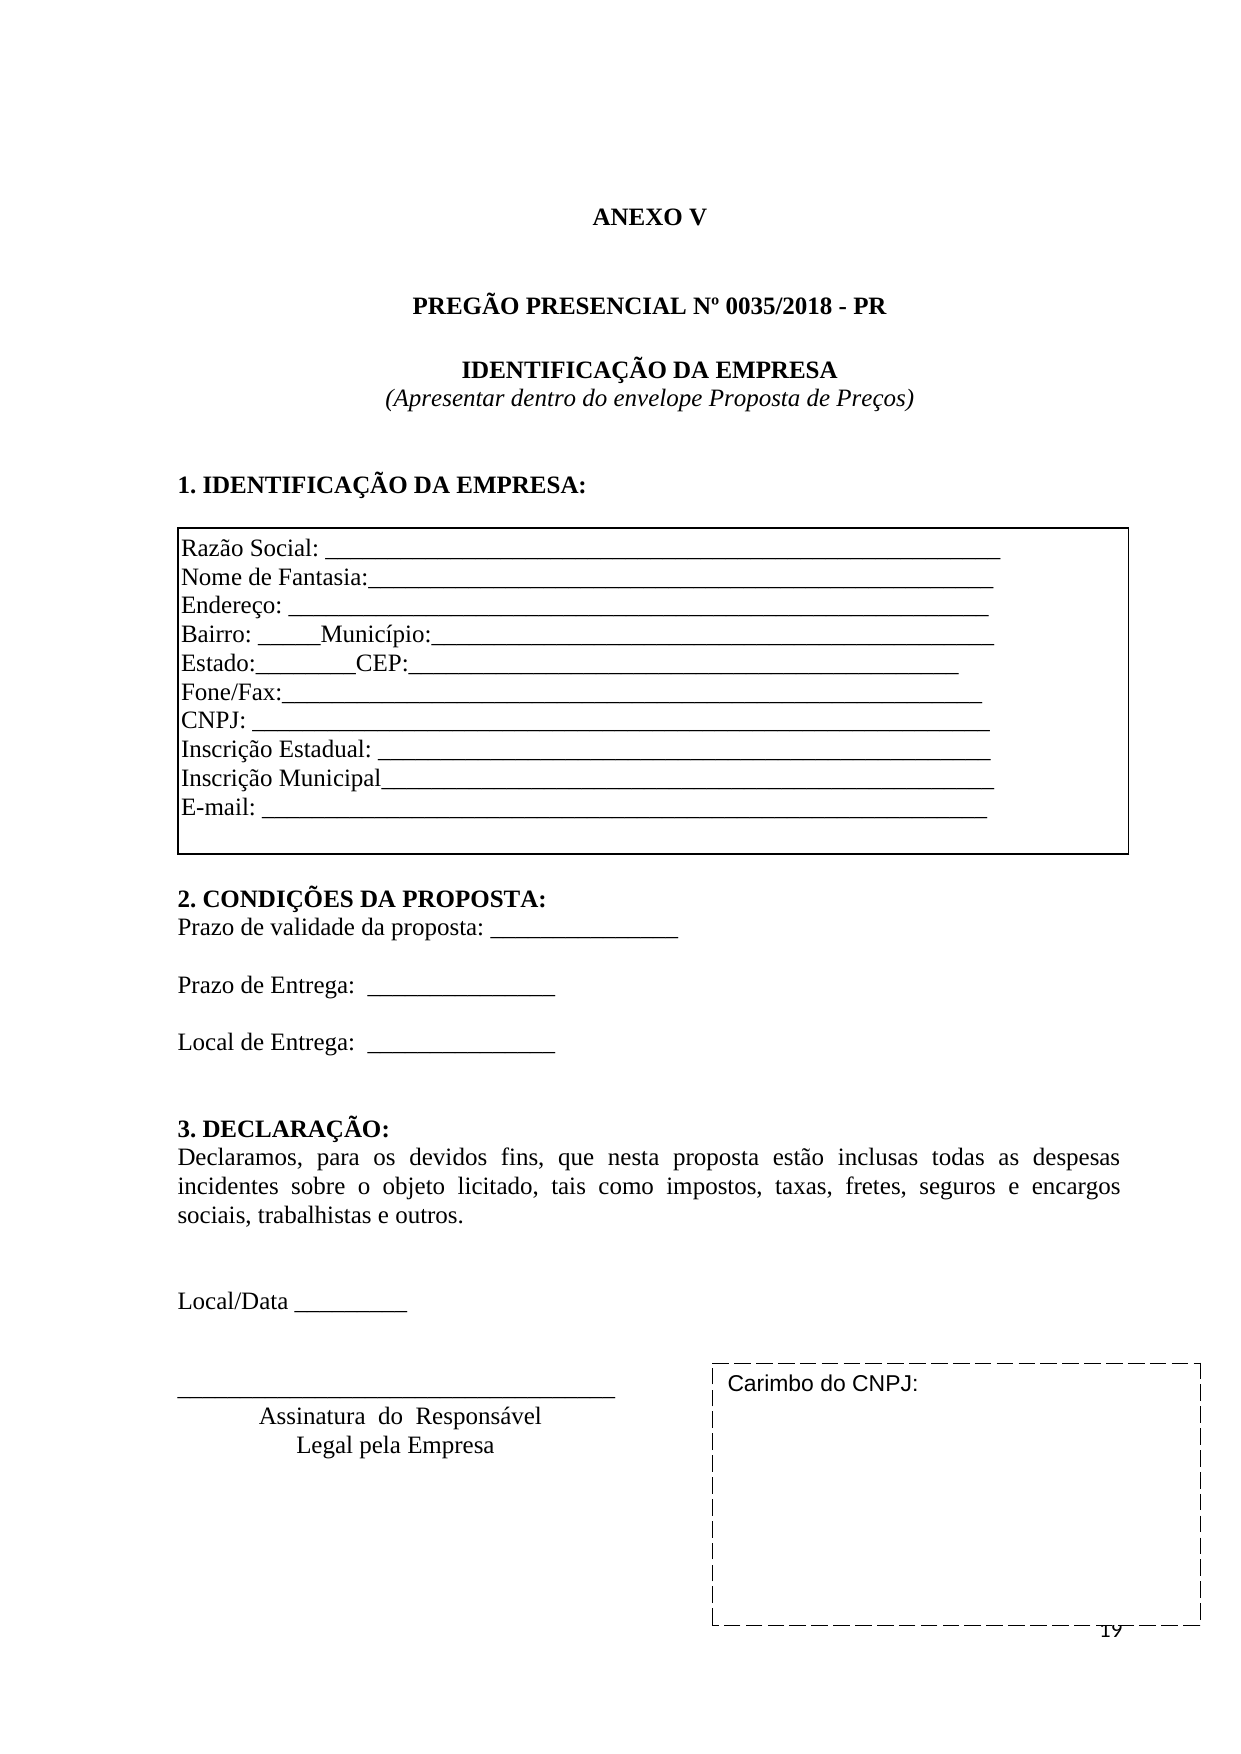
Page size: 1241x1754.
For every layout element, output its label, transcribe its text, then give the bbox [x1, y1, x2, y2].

text ___________________________________ [177, 1372, 712, 1401]
text ANEXO V [177, 202, 1122, 231]
text Razão Social: ______________________________________________________ [179, 531, 1128, 562]
text Inscrição Municipal_________________________________________________ [181, 763, 1126, 792]
text 2. CONDIÇÕES DA PROPOSTA: [177, 884, 1122, 912]
text PREGÃO PRESENCIAL Nº 0035/2018 - PR [177, 291, 1122, 320]
text Local/Data _________ [177, 1286, 1122, 1315]
text Legal pela Empresa [177, 1430, 712, 1459]
text Nome de Fantasia:__________________________________________________ [181, 562, 1126, 591]
text 1. IDENTIFICAÇÃO DA EMPRESA: [177, 470, 1122, 498]
text Inscrição Estadual: _________________________________________________ [181, 734, 1126, 763]
text Estado:________CEP:____________________________________________ Fone/Fax:________________________________________________________ [181, 648, 1126, 706]
text Prazo de Entrega: _______________ [177, 970, 1122, 999]
text Prazo de validade da proposta: _______________ [177, 912, 1122, 941]
text 3. DECLARAÇÃO: [177, 1114, 1122, 1142]
text Local de Entrega: _______________ [177, 1027, 1122, 1056]
text IDENTIFICAÇÃO DA EMPRESA [177, 355, 1122, 383]
text CNPJ: ___________________________________________________________ [181, 706, 1126, 734]
text Assinatura do Responsável [177, 1401, 712, 1430]
text (Apresentar dentro do envelope Proposta de Preços) [177, 383, 1122, 412]
text Declaramos, para os devidos fins, que nesta proposta estão inclusas todas as despesas incidentes sobre o objeto licitado, tais como impostos, taxas, fretes, seguros e encargos sociais, trabalhistas e outros. [177, 1142, 1122, 1229]
text Bairro: _____Município:_____________________________________________ [181, 619, 1126, 648]
text E-mail: __________________________________________________________ [181, 792, 1126, 821]
text Endereço: ________________________________________________________ [181, 591, 1126, 619]
